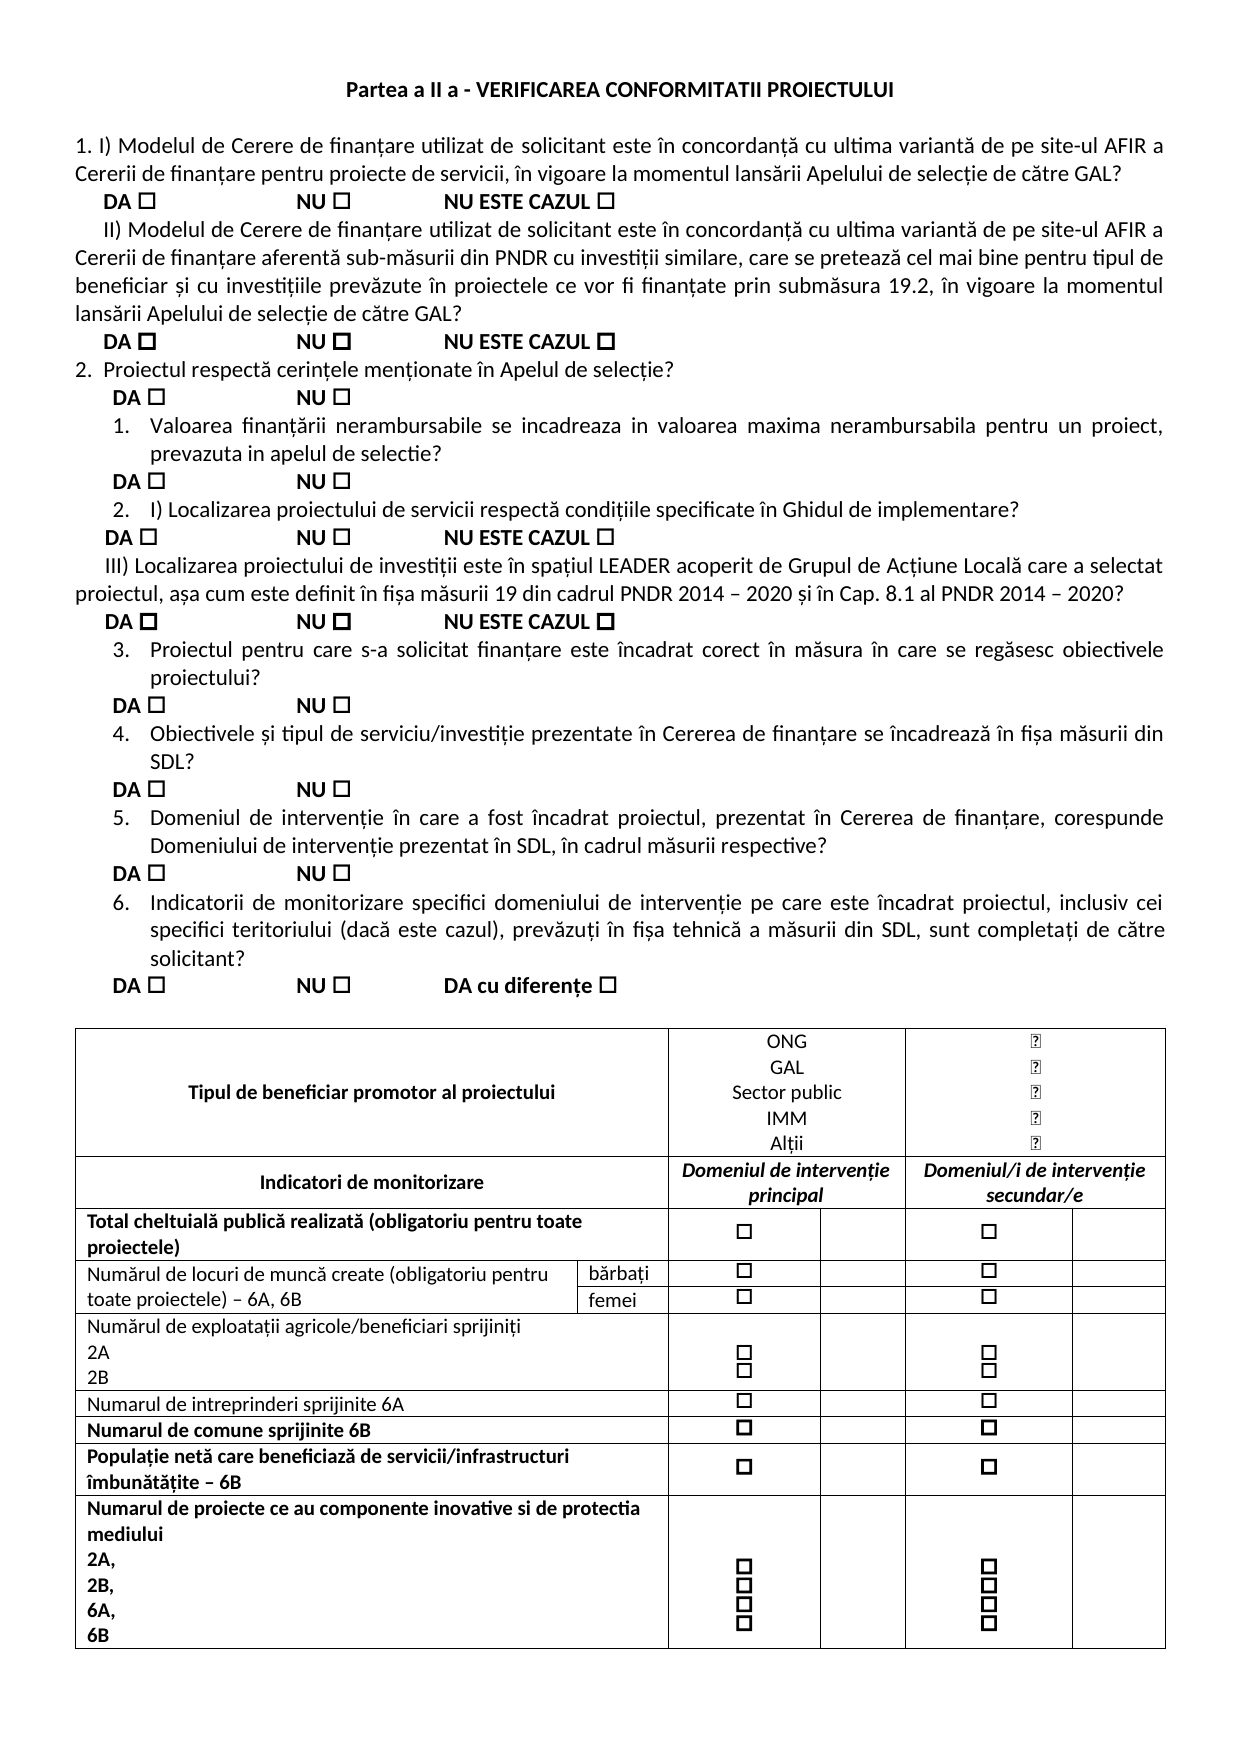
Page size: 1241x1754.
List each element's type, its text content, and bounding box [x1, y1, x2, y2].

table_cell Numarul de intreprinderi sprijinite 6A [76, 1391, 668, 1416]
list Indicatorii de monitorizare specifici domeniului de intervenție pe care este încadrat proiectul, inclusiv cei specifici teritoriului (dacă este cazul), prevăzuţi în fișa tehnică a măsurii din SDL, sunt completaţi de către solicitant? [112, 888, 1165, 972]
table_cell [906, 1391, 1072, 1416]
table_cell [821, 1261, 905, 1286]
list Valoarea finanțării nerambursabile se incadreaza in valoarea maxima nerambursabila pentru un proiect, prevazuta in apelul de selectie? [112, 411, 1165, 467]
text DA NU [75, 776, 1165, 803]
table_cell femei [578, 1287, 668, 1312]
table_cell [1073, 1444, 1165, 1494]
table_cell [821, 1314, 905, 1390]
table_cell [669, 1496, 820, 1648]
table_cell [669, 1444, 820, 1494]
table_cell [821, 1287, 905, 1312]
table_cell Numarul de proiecte ce au componente inovative si de protectia mediului 2A, 2B, 6A, 6B [76, 1496, 668, 1648]
table_cell [821, 1209, 905, 1259]
list Proiectul respectă cerințele menționate în Apelul de selecție? [75, 355, 1165, 383]
text III) Localizarea proiectului de investiții este în spațiul LEADER acoperit de Grupul de Acțiune Locală care a selectat proiectul, așa cum este definit în fișa măsurii 19 din cadrul PNDR 2014 – 2020 și în Cap. 8.1 al PNDR 2014 – 2020? [75, 551, 1165, 607]
list Domeniul de intervenție în care a fost încadrat proiectul, prezentat în Cererea de finanțare, corespunde Domeniului de intervenție prezentat în SDL, în cadrul măsurii respective? [112, 803, 1165, 859]
table_cell [1073, 1261, 1165, 1286]
table_cell [821, 1391, 905, 1416]
table_cell [669, 1417, 820, 1443]
table_cell [906, 1417, 1072, 1443]
text DA NU NU ESTE CAZUL [75, 187, 1165, 215]
table_cell [1073, 1496, 1165, 1648]
table_cell [669, 1314, 820, 1390]
text DA NU DA cu diferențe [75, 972, 1165, 1000]
table_cell [906, 1444, 1072, 1494]
table_cell [669, 1261, 820, 1286]
table_cell [1073, 1417, 1165, 1443]
table_cell [821, 1444, 905, 1494]
text DA NU NU ESTE CAZUL [75, 327, 1165, 355]
table_cell [821, 1496, 905, 1648]
table_cell [906, 1496, 1072, 1648]
table_cell [669, 1391, 820, 1416]
table_cell [906, 1287, 1072, 1312]
list Obiectivele și tipul de serviciu/investiție prezentate în Cererea de finanțare se încadrează în fișa măsurii din SDL? [112, 719, 1165, 776]
text DA NU NU ESTE CAZUL [75, 607, 1165, 635]
text II) Modelul de Cerere de finanțare utilizat de solicitant este în concordanță cu ultima variantă de pe site-ul AFIR a Cererii de finanţare aferentă sub-măsurii din PNDR cu investiții similare, care se pretează cel mai bine pentru tipul de beneficiar și cu investițiile prevăzute în proiectele ce vor fi finanțate prin submăsura 19.2, în vigoare la momentul lansării Apelului de selecție de către GAL? [75, 215, 1165, 327]
table_cell Numărul de locuri de muncă create (obligatoriu pentru toate proiectele) – 6A, 6B [76, 1261, 577, 1312]
text DA NU [75, 859, 1165, 888]
table_cell Numarul de comune sprijinite 6B [76, 1417, 668, 1443]
table_cell [906, 1314, 1072, 1390]
table_cell Domeniul/i de intervenție secundar/e [906, 1157, 1165, 1208]
table_cell [1073, 1391, 1165, 1416]
table_cell bărbați [578, 1261, 668, 1286]
table_cell [1073, 1209, 1165, 1259]
table_cell [1073, 1314, 1165, 1390]
text Partea a II a - VERIFICAREA CONFORMITATII PROIECTULUI [75, 75, 1165, 103]
text DA NU [75, 691, 1165, 719]
table_header ONG GAL Sector public IMM Alții [669, 1029, 905, 1156]
text DA NU NU ESTE CAZUL [75, 523, 1165, 551]
table_cell Domeniul de intervenție principal [669, 1157, 905, 1208]
table_cell Numărul de exploatații agricole/beneficiari sprijiniți 2A 2B [76, 1314, 668, 1390]
table_cell [1073, 1287, 1165, 1312]
table_cell Indicatori de monitorizare [76, 1157, 668, 1208]
table_cell [906, 1261, 1072, 1286]
table_cell [906, 1209, 1072, 1259]
text DA NU [75, 383, 1165, 411]
text 1. I) Modelul de Cerere de finanțare utilizat de solicitant este în concordanță cu ultima variantă de pe site-ul AFIR a Cererii de finanţare pentru proiecte de servicii, în vigoare la momentul lansării Apelului de selecție de către GAL? [75, 131, 1165, 187]
table_cell [669, 1209, 820, 1259]
table_cell [669, 1287, 820, 1312]
table_header Tipul de beneficiar promotor al proiectului [76, 1029, 668, 1156]
table_cell Total cheltuială publică realizată (obligatoriu pentru toate proiectele) [76, 1209, 668, 1259]
table_cell [821, 1417, 905, 1443]
table_cell Populație netă care beneficiază de servicii/infrastructuri îmbunătățite – 6B [76, 1444, 668, 1494]
list I) Localizarea proiectului de servicii respectă condițiile specificate în Ghidul de implementare? [112, 495, 1165, 523]
table_header      [906, 1029, 1165, 1156]
text DA NU [75, 467, 1165, 495]
list Proiectul pentru care s-a solicitat finanțare este încadrat corect în măsura în care se regăsesc obiectivele proiectului? [112, 635, 1165, 691]
